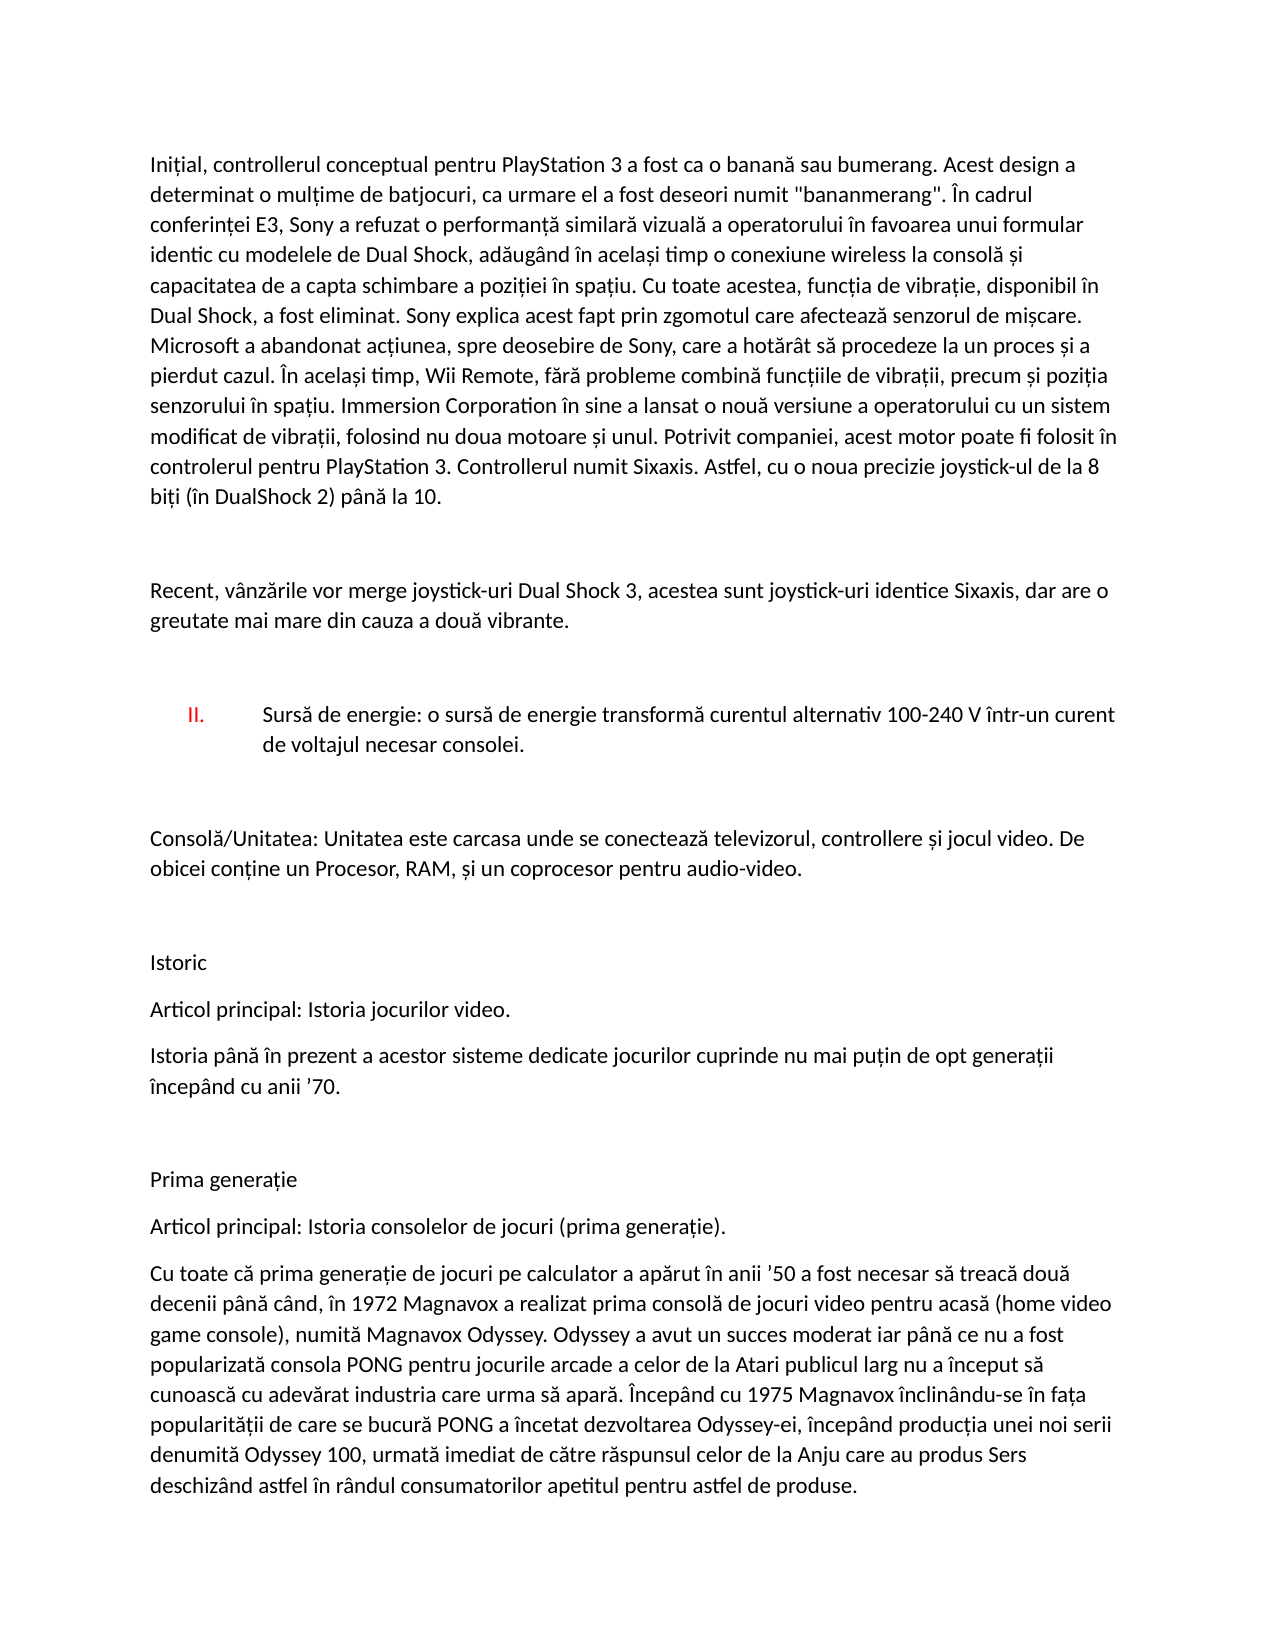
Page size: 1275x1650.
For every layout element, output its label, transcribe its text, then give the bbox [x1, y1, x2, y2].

text Articol principal: Istoria consolelor de jocuri (prima generație). [150, 1212, 1125, 1241]
text Prima generație [150, 1166, 1125, 1194]
text Inițial, controllerul conceptual pentru PlayStation 3 a fost ca o banană sau bumerang. Acest design a determinat o mulțime de batjocuri, ca urmare el a fost deseori numit "bananmerang". În cadrul conferinței E3, Sony a refuzat o performanță similară vizuală a operatorului în favoarea unui formular identic cu modelele de Dual Shock, adăugând în același timp o conexiune wireless la consolă și capacitatea de a capta schimbare a poziției în spațiu. Cu toate acestea, funcția de vibrație, disponibil în Dual Shock, a fost eliminat. Sony explica acest fapt prin zgomotul care afectează senzorul de mișcare. Microsoft a abandonat acțiunea, spre deosebire de Sony, care a hotărât să procedeze la un proces și a pierdut cazul. În același timp, Wii Remote, fără probleme combină funcțiile de vibrații, precum și poziția senzorului în spațiu. Immersion Corporation în sine a lansat o nouă versiune a operatorului cu un sistem modificat de vibrații, folosind nu doua motoare și unul. Potrivit companiei, acest motor poate fi folosit în controlerul pentru PlayStation 3. Controllerul numit Sixaxis. Astfel, cu o noua precizie joystick-ul de la 8 biți (în DualShock 2) până la 10. [150, 150, 1125, 510]
text Cu toate că prima generație de jocuri pe calculator a apărut în anii ’50 a fost necesar să treacă două decenii până când, în 1972 Magnavox a realizat prima consolă de jocuri video pentru acasă (home video game console), numită Magnavox Odyssey. Odyssey a avut un succes moderat iar până ce nu a fost popularizată consola PONG pentru jocurile arcade a celor de la Atari publicul larg nu a început să cunoască cu adevărat industria care urma să apară. Începând cu 1975 Magnavox înclinându-se în fața popularității de care se bucură PONG a încetat dezvoltarea Odyssey-ei, începând producția unei noi serii denumită Odyssey 100, urmată imediat de către răspunsul celor de la Anju care au produs Sers deschizând astfel în rândul consumatorilor apetitul pentru astfel de produse. [150, 1259, 1125, 1499]
text Articol principal: Istoria jocurilor video. [150, 995, 1125, 1023]
text Consolă/Unitatea: Unitatea este carcasa unde se conectează televizorul, controllere și jocul video. De obicei conține un Procesor, RAM, și un coprocesor pentru audio-video. [150, 824, 1125, 882]
text Istoria până în prezent a acestor sisteme dedicate jocurilor cuprinde nu mai puțin de opt generații începând cu anii ’70. [150, 1042, 1125, 1100]
text Recent, vânzările vor merge joystick-uri Dual Shock 3, acestea sunt joystick-uri identice Sixaxis, dar are o greutate mai mare din cauza a două vibrante. [150, 576, 1125, 634]
text Istoric [150, 948, 1125, 976]
list Sursă de energie: o sursă de energie transformă curentul alternativ 100-240 V într-un curent de voltajul necesar consolei. [187, 700, 1125, 758]
